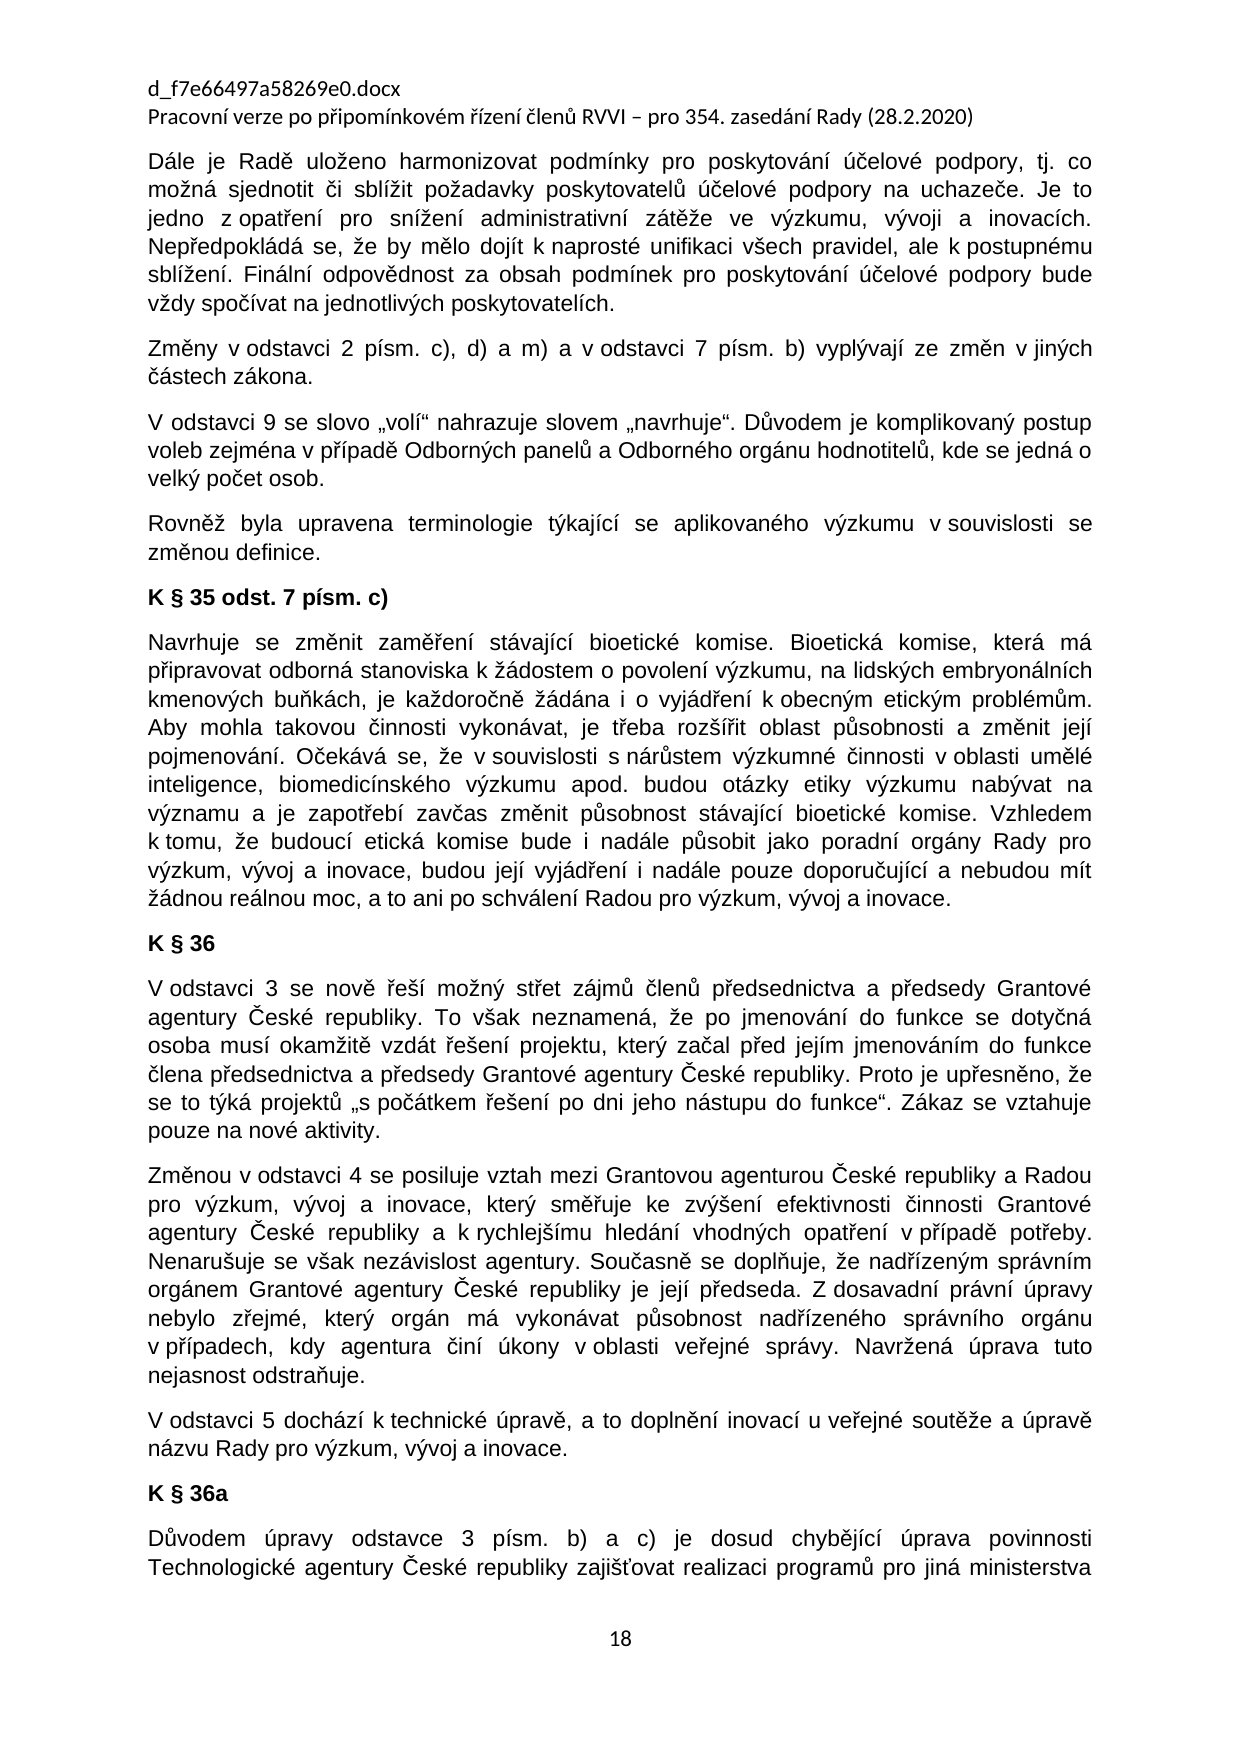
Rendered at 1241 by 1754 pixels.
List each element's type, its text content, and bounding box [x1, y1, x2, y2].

text Rovněž byla upravena terminologie týkající se aplikovaného výzkumu v souvislosti se změnou definice. [148, 510, 1093, 565]
text K § 36a [148, 1480, 1093, 1507]
text Změnou v odstavci 4 se posiluje vztah mezi Grantovou agenturou České republiky a Radou pro výzkum, vývoj a inovace, který směřuje ke zvýšení efektivnosti činnosti Grantové agentury České republiky a k rychlejšímu hledání vhodných opatření v případě potřeby. Nenarušuje se však nezávislost agentury. Současně se doplňuje, že nadřízeným správním orgánem Grantové agentury České republiky je její předseda. Z dosavadní právní úpravy nebylo zřejmé, který orgán má vykonávat působnost nadřízeného správního orgánu v případech, kdy agentura činí úkony v oblasti veřejné správy. Navržená úprava tuto nejasnost odstraňuje. [148, 1162, 1093, 1388]
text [148, 1525, 1093, 1580]
text K § 35 odst. 7 písm. c) [148, 584, 1093, 610]
text V odstavci 9 se slovo „volí“ nahrazuje slovem „navrhuje“. Důvodem je komplikovaný postup voleb zejména v případě Odborných panelů a Odborného orgánu hodnotitelů, kde se jedná o velký počet osob. [148, 408, 1093, 492]
text Dále je Radě uloženo harmonizovat podmínky pro poskytování účelové podpory, tj. co možná sjednotit či sblížit požadavky poskytovatelů účelové podpory na uchazeče. Je to jedno z opatření pro snížení administrativní zátěže ve výzkumu, vývoji a inovacích. Nepředpokládá se, že by mělo dojít k naprosté unifikaci všech pravidel, ale k postupnému sblížení. Finální odpovědnost za obsah podmínek pro poskytování účelové podpory bude vždy spočívat na jednotlivých poskytovatelích. [148, 148, 1093, 316]
text V odstavci 3 se nově řeší možný střet zájmů členů předsednictva a předsedy Grantové agentury České republiky. To však neznamená, že po jmenování do funkce se dotyčná osoba musí okamžitě vzdát řešení projektu, který začal před jejím jmenováním do funkce člena předsednictva a předsedy Grantové agentury České republiky. Proto je upřesněno, že se to týká projektů „s počátkem řešení po dni jeho nástupu do funkce“. Zákaz se vztahuje pouze na nové aktivity. [148, 975, 1093, 1144]
text Změny v odstavci 2 písm. c), d) a m) a v odstavci 7 písm. b) vyplývají ze změn v jiných částech zákona. [148, 335, 1093, 390]
text V odstavci 5 dochází k technické úpravě, a to doplnění inovací u veřejné soutěže a úpravě názvu Rady pro výzkum, vývoj a inovace. [148, 1407, 1093, 1461]
text Navrhuje se změnit zaměření stávající bioetické komise. Bioetická komise, která má připravovat odborná stanoviska k žádostem o povolení výzkumu, na lidských embryonálních kmenových buňkách, je každoročně žádána i o vyjádření k obecným etickým problémům. Aby mohla takovou činnosti vykonávat, je třeba rozšířit oblast působnosti a změnit její pojmenování. Očekává se, že v souvislosti s nárůstem výzkumné činnosti v oblasti umělé inteligence, biomedicínského výzkumu apod. budou otázky etiky výzkumu nabývat na významu a je zapotřebí zavčas změnit působnost stávající bioetické komise. Vzhledem k tomu, že budoucí etická komise bude i nadále působit jako poradní orgány Rady pro výzkum, vývoj a inovace, budou její vyjádření i nadále pouze doporučující a nebudou mít žádnou reálnou moc, a to ani po schválení Radou pro výzkum, vývoj a inovace. [148, 629, 1093, 911]
text K § 36 [148, 930, 1093, 956]
